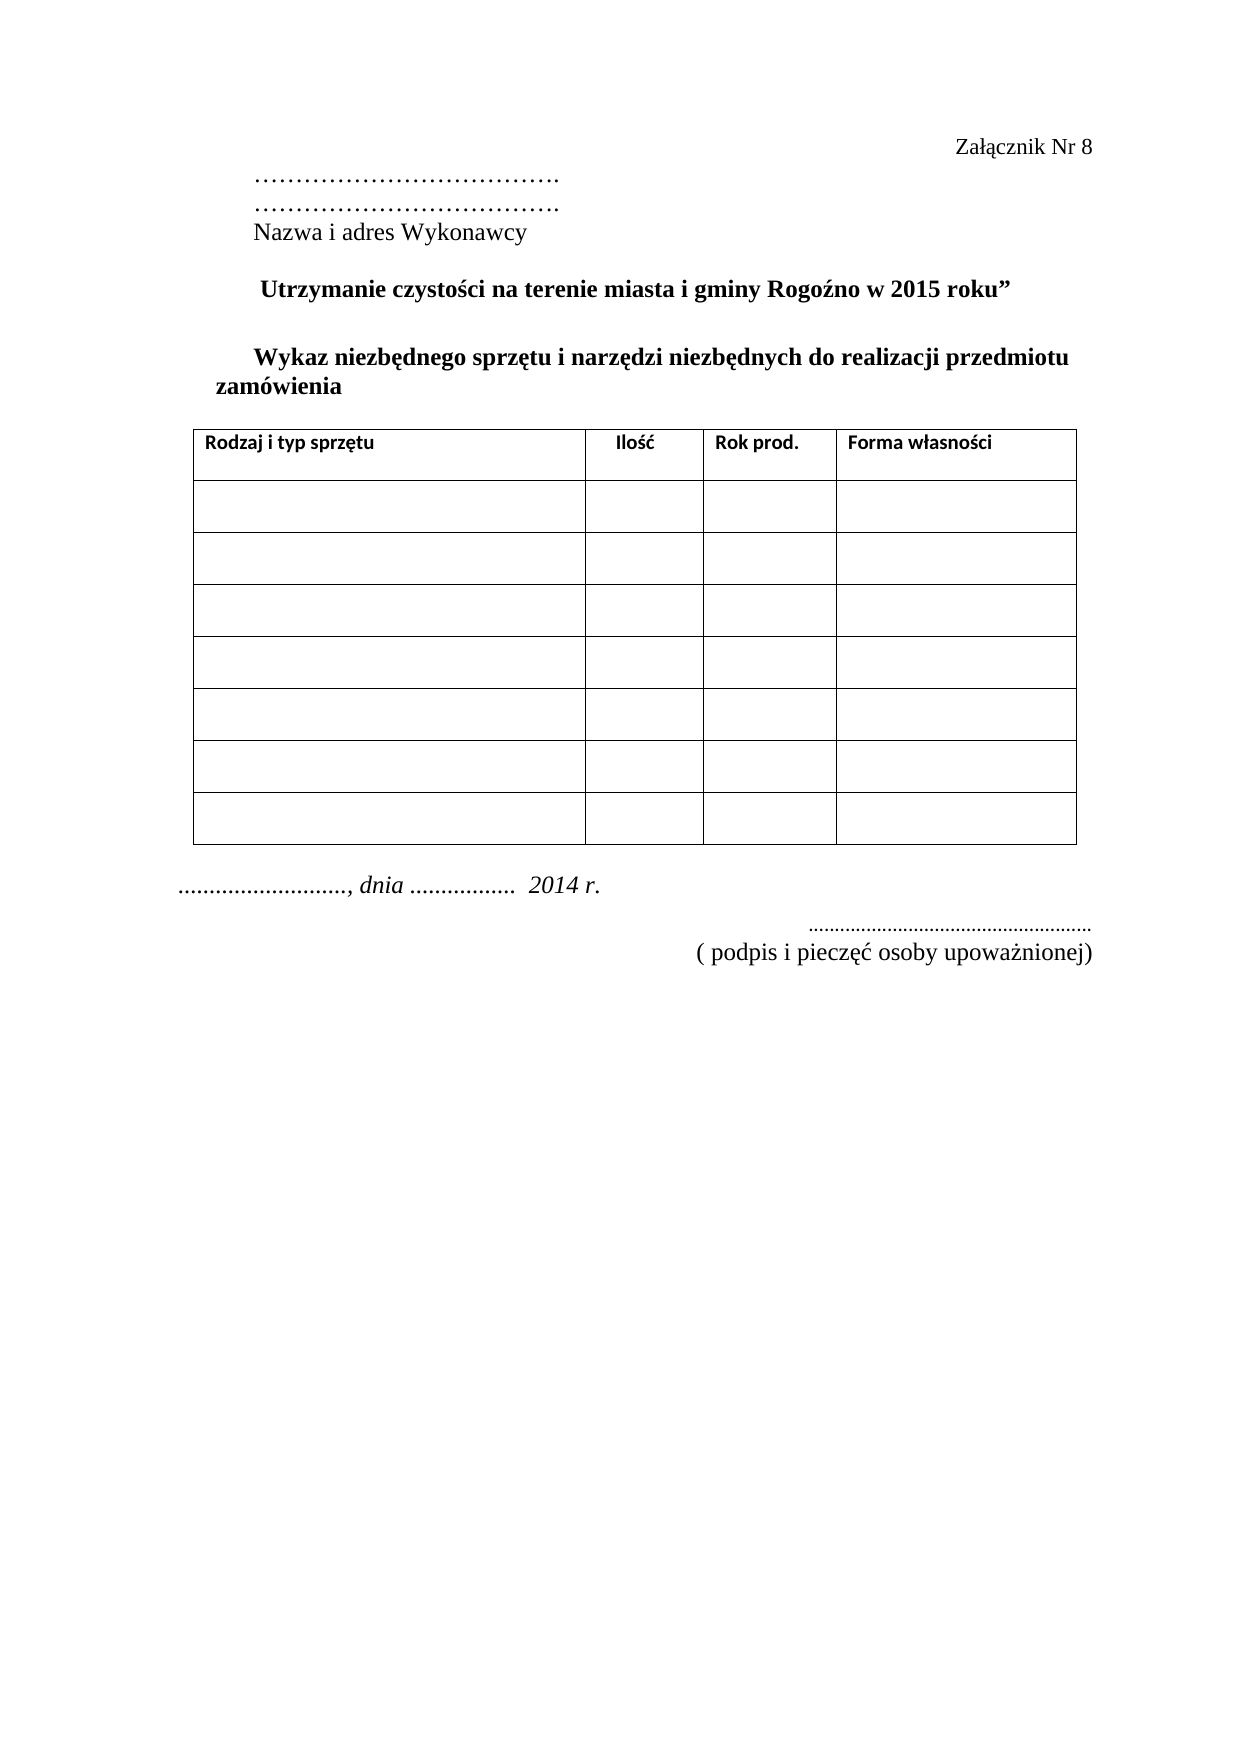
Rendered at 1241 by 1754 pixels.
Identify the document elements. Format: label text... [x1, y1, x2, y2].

table_header Rodzaj i typ sprzętu [194, 430, 585, 480]
table_cell [194, 689, 585, 740]
table_cell [837, 637, 1076, 688]
table_cell [704, 585, 836, 636]
list ………………………………. [253, 159, 1092, 188]
table_cell [704, 637, 836, 688]
table_cell [194, 637, 585, 688]
table_cell [194, 481, 585, 532]
table_cell [837, 481, 1076, 532]
table_cell [837, 533, 1076, 584]
list Nazwa i adres Wykonawcy [253, 217, 1092, 246]
table_cell [586, 533, 703, 584]
table_cell [704, 533, 836, 584]
table_cell [704, 793, 836, 843]
table_cell [837, 741, 1076, 792]
text ( podpis i pieczęć osoby upoważnionej) [178, 937, 1092, 965]
table_cell [704, 481, 836, 532]
text ..........................., dnia ................. 2014 r. [178, 870, 1092, 899]
text Utrzymanie czystości na terenie miasta i gminy Rogoźno w 2015 roku” [178, 274, 1092, 303]
table_cell [586, 585, 703, 636]
table_cell [837, 585, 1076, 636]
table_cell [586, 637, 703, 688]
table_cell [586, 689, 703, 740]
table_cell [586, 793, 703, 843]
table_cell [194, 741, 585, 792]
table_cell [837, 689, 1076, 740]
list Załącznik Nr 8 [253, 133, 1092, 159]
text ...................................................... [178, 911, 1092, 937]
text Wykaz niezbędnego sprzętu i narzędzi niezbędnych do realizacji przedmiotu zamówienia [216, 342, 1092, 400]
table_header Forma własności [837, 430, 1076, 480]
table_cell [194, 793, 585, 843]
table_cell [586, 741, 703, 792]
table_header Rok prod. [704, 430, 836, 480]
table_cell [586, 481, 703, 532]
table_cell [194, 533, 585, 584]
table_cell [704, 689, 836, 740]
table_cell [704, 741, 836, 792]
table_cell [837, 793, 1076, 843]
table_header Ilość [586, 430, 703, 480]
list ………………………………. [253, 188, 1092, 217]
table_cell [194, 585, 585, 636]
